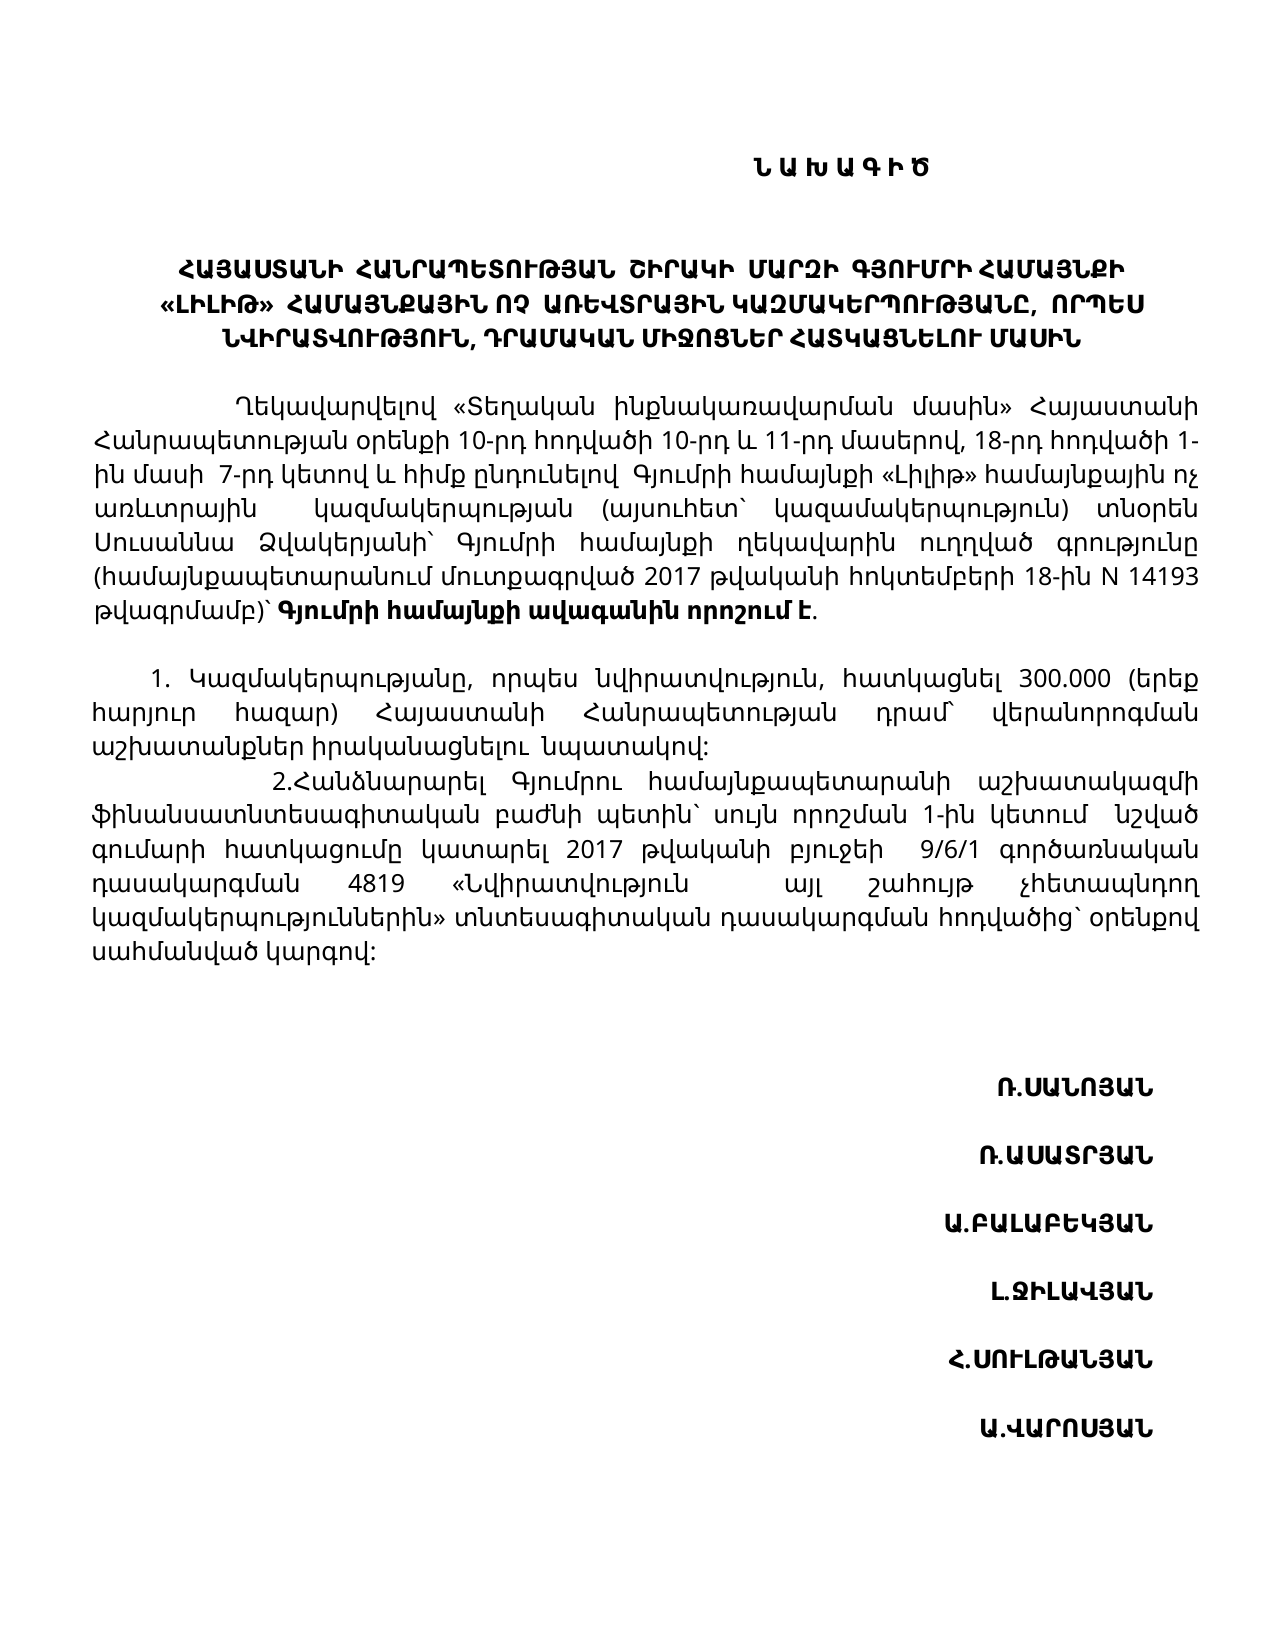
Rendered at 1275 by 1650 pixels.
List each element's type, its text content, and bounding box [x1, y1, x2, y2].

text Ղեկավարվելով «Տեղական ինքնակառավարման մասին» Հայաստանի Հանրապետության օրենքի 10-րդ հոդվածի 10-րդ և 11-րդ մասերով, 18-րդ հոդվածի 1-ին մասի 7-րդ կետով և հիմք ընդունելով Գյումրի համայնքի «Լիլիթ» համայնքային ոչ առևտրային կազմակերպության (այսուհետ` կազամակերպություն) տնօրեն Սուսաննա Ձվակերյանի՝ Գյումրի համայնքի ղեկավարին ուղղված գրությունը (համայնքապետարանում մուտքագրված 2017 թվականի հոկտեմբերի 18-ին N 14193 թվագրմամբ)` Գյումրի համայնքի ավագանին որոշում է. [94, 388, 1200, 627]
text Ռ.ՍԱՆՈՅԱՆ [150, 1070, 1153, 1104]
text 1. Կազմակերպությանը, որպես նվիրատվություն, հատկացնել 300.000 (երեք հարյուր հազար) Հայաստանի Հանրապետության դրամ՝ վերանորոգման աշխատանքներ իրականացնելու նպատակով: [91, 661, 1200, 763]
text ՀԱՅԱՍՏԱՆԻ ՀԱՆՐԱՊԵՏՈՒԹՅԱՆ ՇԻՐԱԿԻ ՄԱՐԶԻ ԳՅՈՒՄՐԻ ՀԱՄԱՅՆՔԻ «ԼԻԼԻԹ» ՀԱՄԱՅՆՔԱՅԻՆ ՈՉ ԱՌԵՎՏՐԱՅԻՆ ԿԱԶՄԱԿԵՐՊՈՒԹՅԱՆԸ, ՈՐՊԵՍ ՆՎԻՐԱՏՎՈՒԹՅՈՒՆ, ԴՐԱՄԱԿԱՆ ՄԻՋՈՑՆԵՐ ՀԱՏԿԱՑՆԵԼՈՒ ՄԱՍԻՆ [150, 252, 1153, 354]
text Հ.ՍՈՒԼԹԱՆՅԱՆ [150, 1342, 1153, 1376]
text Ն Ա Խ Ա Գ Ի Ծ [150, 150, 1153, 184]
text 2.Հանձնարարել Գյումրու համայնքապետարանի աշխատակազմի ֆինանսատնտեսագիտական բաժնի պետին` սույն որոշման 1-ին կետում նշված գումարի հատկացումը կատարել 2017 թվականի բյուջեի 9/6/1 գործառնական դասակարգման 4819 «Նվիրատվություն այլ շահույթ չհետապնդող կազմակերպություններին» տնտեսագիտական դասակարգման հոդվածից` օրենքով սահմանված կարգով: [91, 763, 1200, 967]
text Ա.ԲԱԼԱԲԵԿՅԱՆ [150, 1206, 1153, 1240]
text Ռ.ԱՍԱՏՐՅԱՆ [150, 1104, 1153, 1172]
text Ա.ՎԱՐՈՍՅԱՆ [150, 1410, 1153, 1444]
text Լ.ՋԻԼԱՎՅԱՆ [150, 1274, 1153, 1308]
